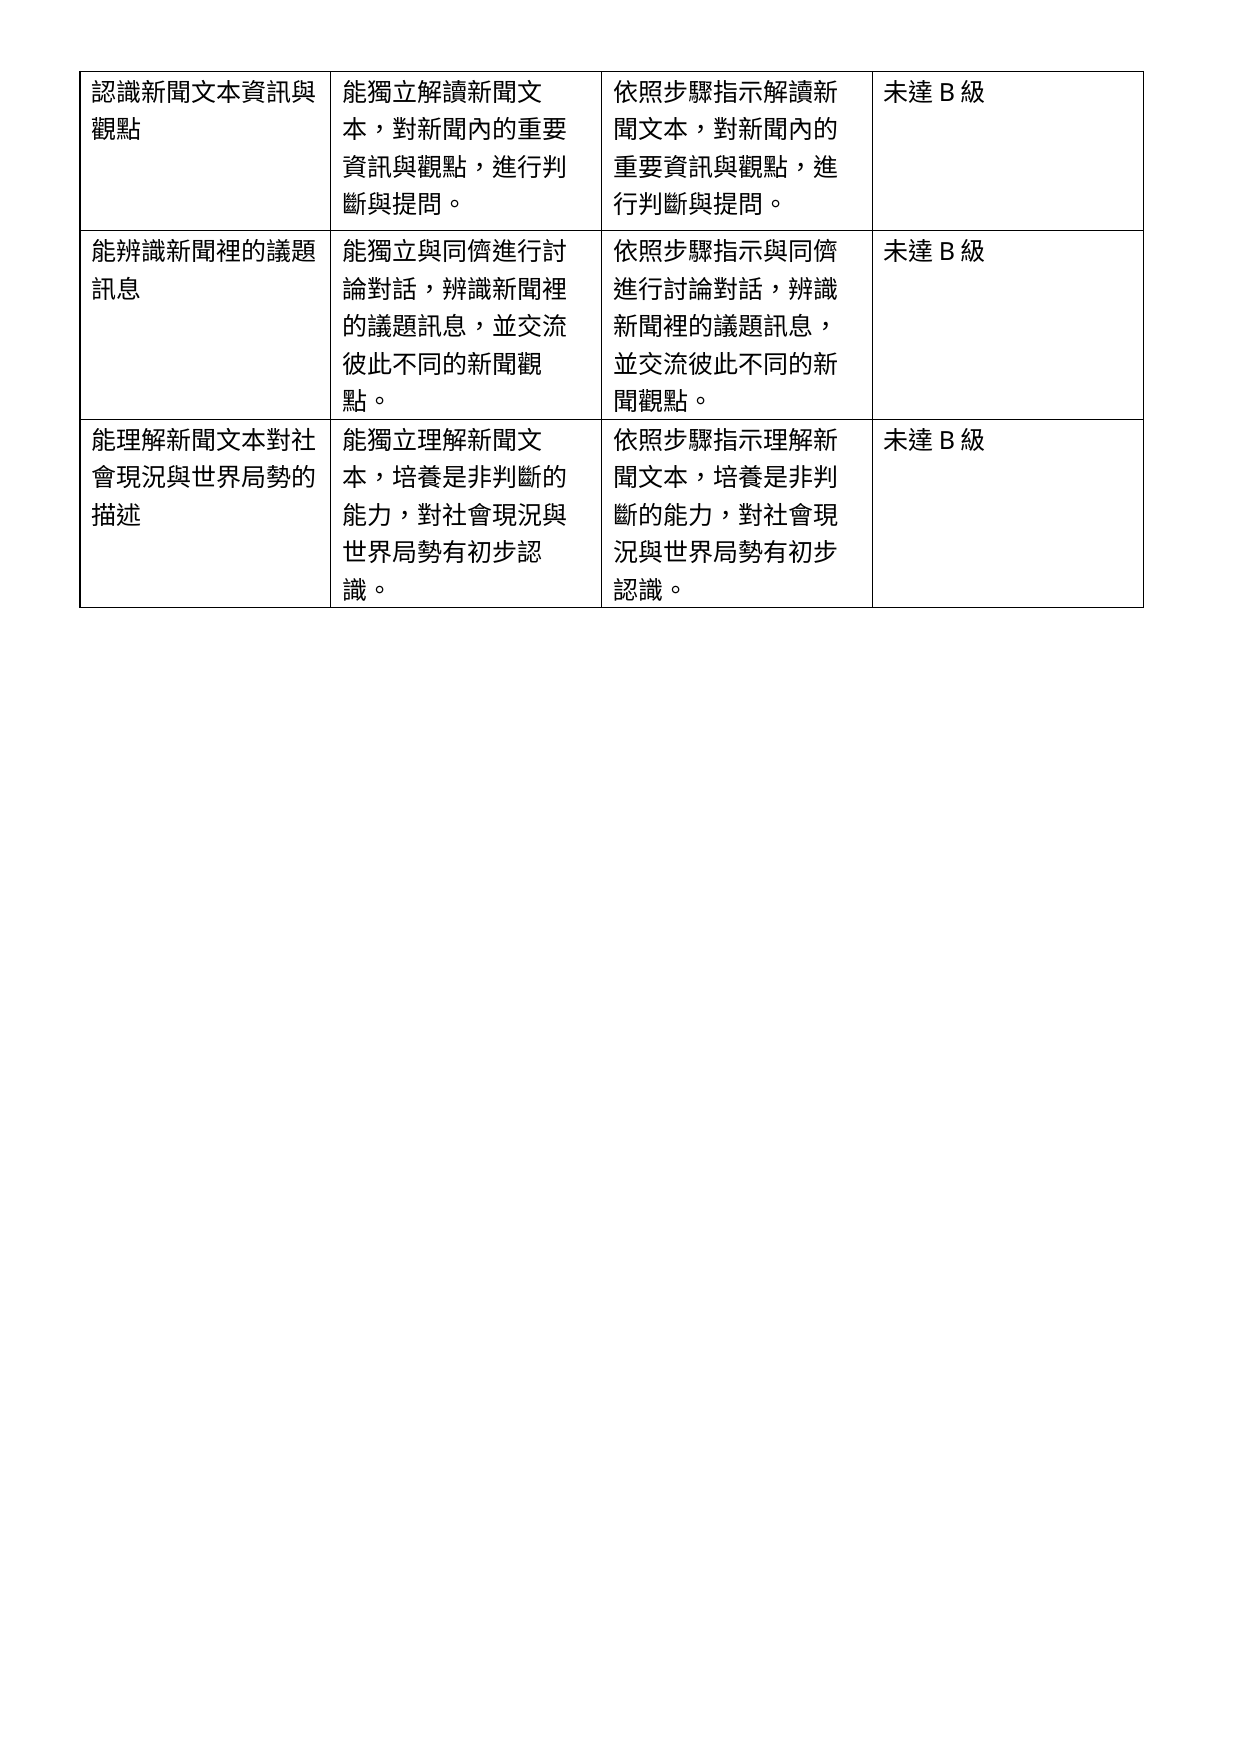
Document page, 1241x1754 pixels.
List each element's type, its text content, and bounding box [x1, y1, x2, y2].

table_cell 能獨立解讀新聞文本，對新聞內的重要資訊與觀點，進行判斷與提問。 [331, 72, 601, 230]
table_cell 能辨識新聞裡的議題訊息 [81, 231, 330, 419]
table_cell 認識新聞文本資訊與觀點 [81, 72, 330, 230]
table_cell 依照步驟指示與同儕進行討論對話，辨識新聞裡的議題訊息，並交流彼此不同的新聞觀點。 [602, 231, 872, 419]
table_cell 未達B級 [873, 72, 1143, 230]
table_cell 依照步驟指示解讀新聞文本，對新聞內的重要資訊與觀點，進行判斷與提問。 [602, 72, 872, 230]
table_cell 依照步驟指示理解新聞文本，培養是非判斷的能力，對社會現況與世界局勢有初步認識。 [602, 420, 872, 607]
table_cell 未達B級 [873, 231, 1143, 419]
table_cell 未達B級 [873, 420, 1143, 607]
table_cell 能獨立理解新聞文本，培養是非判斷的能力，對社會現況與世界局勢有初步認識。 [331, 420, 601, 607]
table_cell 能獨立與同儕進行討論對話，辨識新聞裡的議題訊息，並交流彼此不同的新聞觀點。 [331, 231, 601, 419]
table_cell 能理解新聞文本對社會現況與世界局勢的描述 [81, 420, 330, 607]
